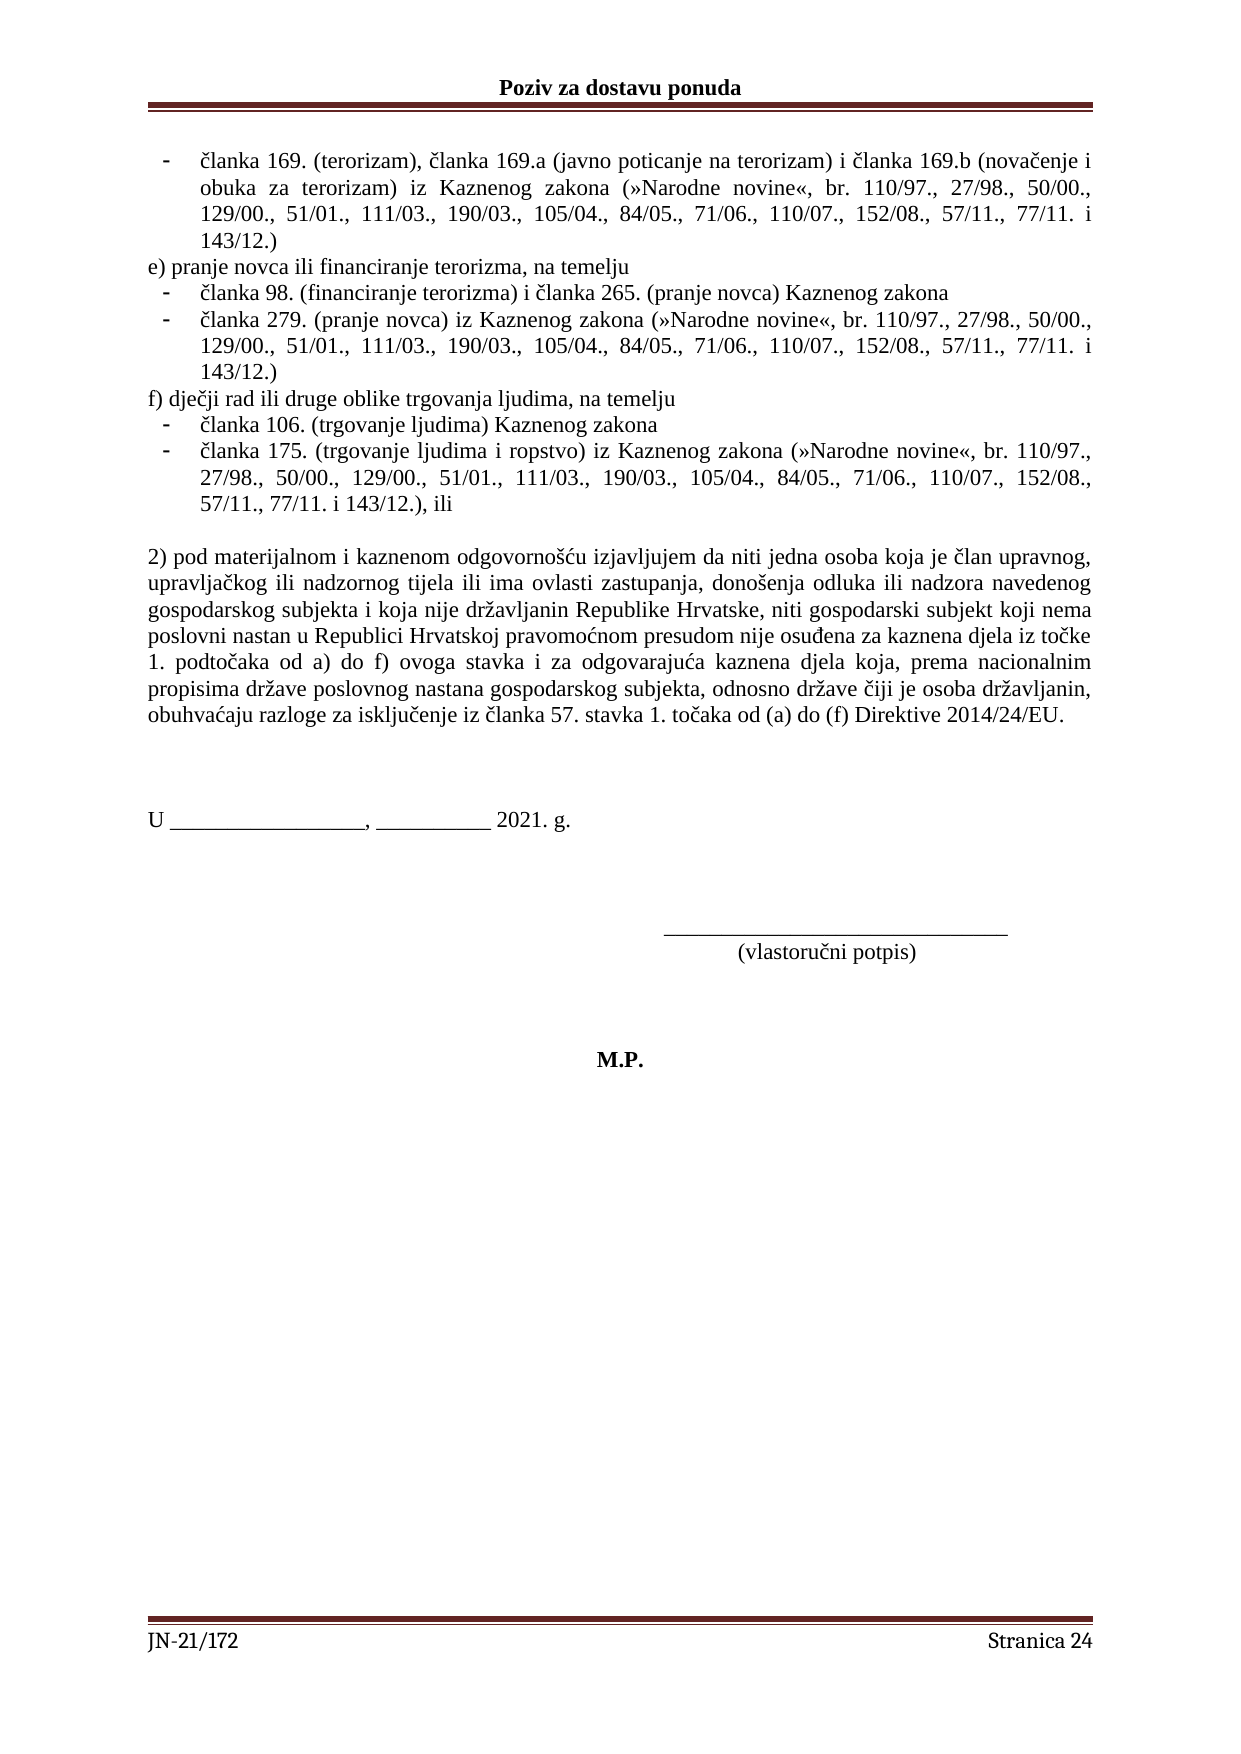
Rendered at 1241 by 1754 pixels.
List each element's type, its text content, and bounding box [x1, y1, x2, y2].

list članka 106. (trgovanje ljudima) Kaznenog zakona [162, 411, 1093, 437]
text f) dječji rad ili druge oblike trgovanja ljudima, na temelju [148, 385, 1093, 411]
text (vlastoručni potpis) [148, 938, 1093, 964]
list članka 169. (terorizam), članka 169.a (javno poticanje na terorizam) i članka 169.b (novačenje i obuka za terorizam) iz Kaznenog zakona (»Narodne novine«, br. 110/97., 27/98., 50/00., 129/00., 51/01., 111/03., 190/03., 105/04., 84/05., 71/06., 110/07., 152/08., 57/11., 77/11. i 143/12.) [162, 148, 1093, 253]
list članka 175. (trgovanje ljudima i ropstvo) iz Kaznenog zakona (»Narodne novine«, br. 110/97., 27/98., 50/00., 129/00., 51/01., 111/03., 190/03., 105/04., 84/05., 71/06., 110/07., 152/08., 57/11., 77/11. i 143/12.), ili [162, 437, 1093, 517]
list članka 98. (financiranje terorizma) i članka 265. (pranje novca) Kaznenog zakona [162, 279, 1093, 306]
list članka 279. (pranje novca) iz Kaznenog zakona (»Narodne novine«, br. 110/97., 27/98., 50/00., 129/00., 51/01., 111/03., 190/03., 105/04., 84/05., 71/06., 110/07., 152/08., 57/11., 77/11. i 143/12.) [162, 306, 1093, 385]
text M.P. [148, 1046, 1093, 1072]
text 2) pod materijalnom i kaznenom odgovornošću izjavljujem da niti jedna osoba koja je član upravnog, upravljačkog ili nadzornog tijela ili ima ovlasti zastupanja, donošenja odluka ili nadzora navedenog gospodarskog subjekta i koja nije državljanin Republike Hrvatske, niti gospodarski subjekt koji nema poslovni nastan u Republici Hrvatskoj pravomoćnom presudom nije osuđena za kaznena djela iz točke 1. podtočaka od a) do f) ovoga stavka i za odgovarajuća kaznena djela koja, prema nacionalnim propisima države poslovnog nastana gospodarskog subjekta, odnosno države čiji je osoba državljanin, obuhvaćaju razloge za isključenje iz članka 57. stavka 1. točaka od (a) do (f) Direktive 2014/24/EU. [148, 543, 1093, 727]
text e) pranje novca ili financiranje terorizma, na temelju [148, 253, 1093, 279]
text ______________________________ [148, 912, 1093, 938]
text U _________________, __________ 2021. g. [148, 806, 1093, 833]
